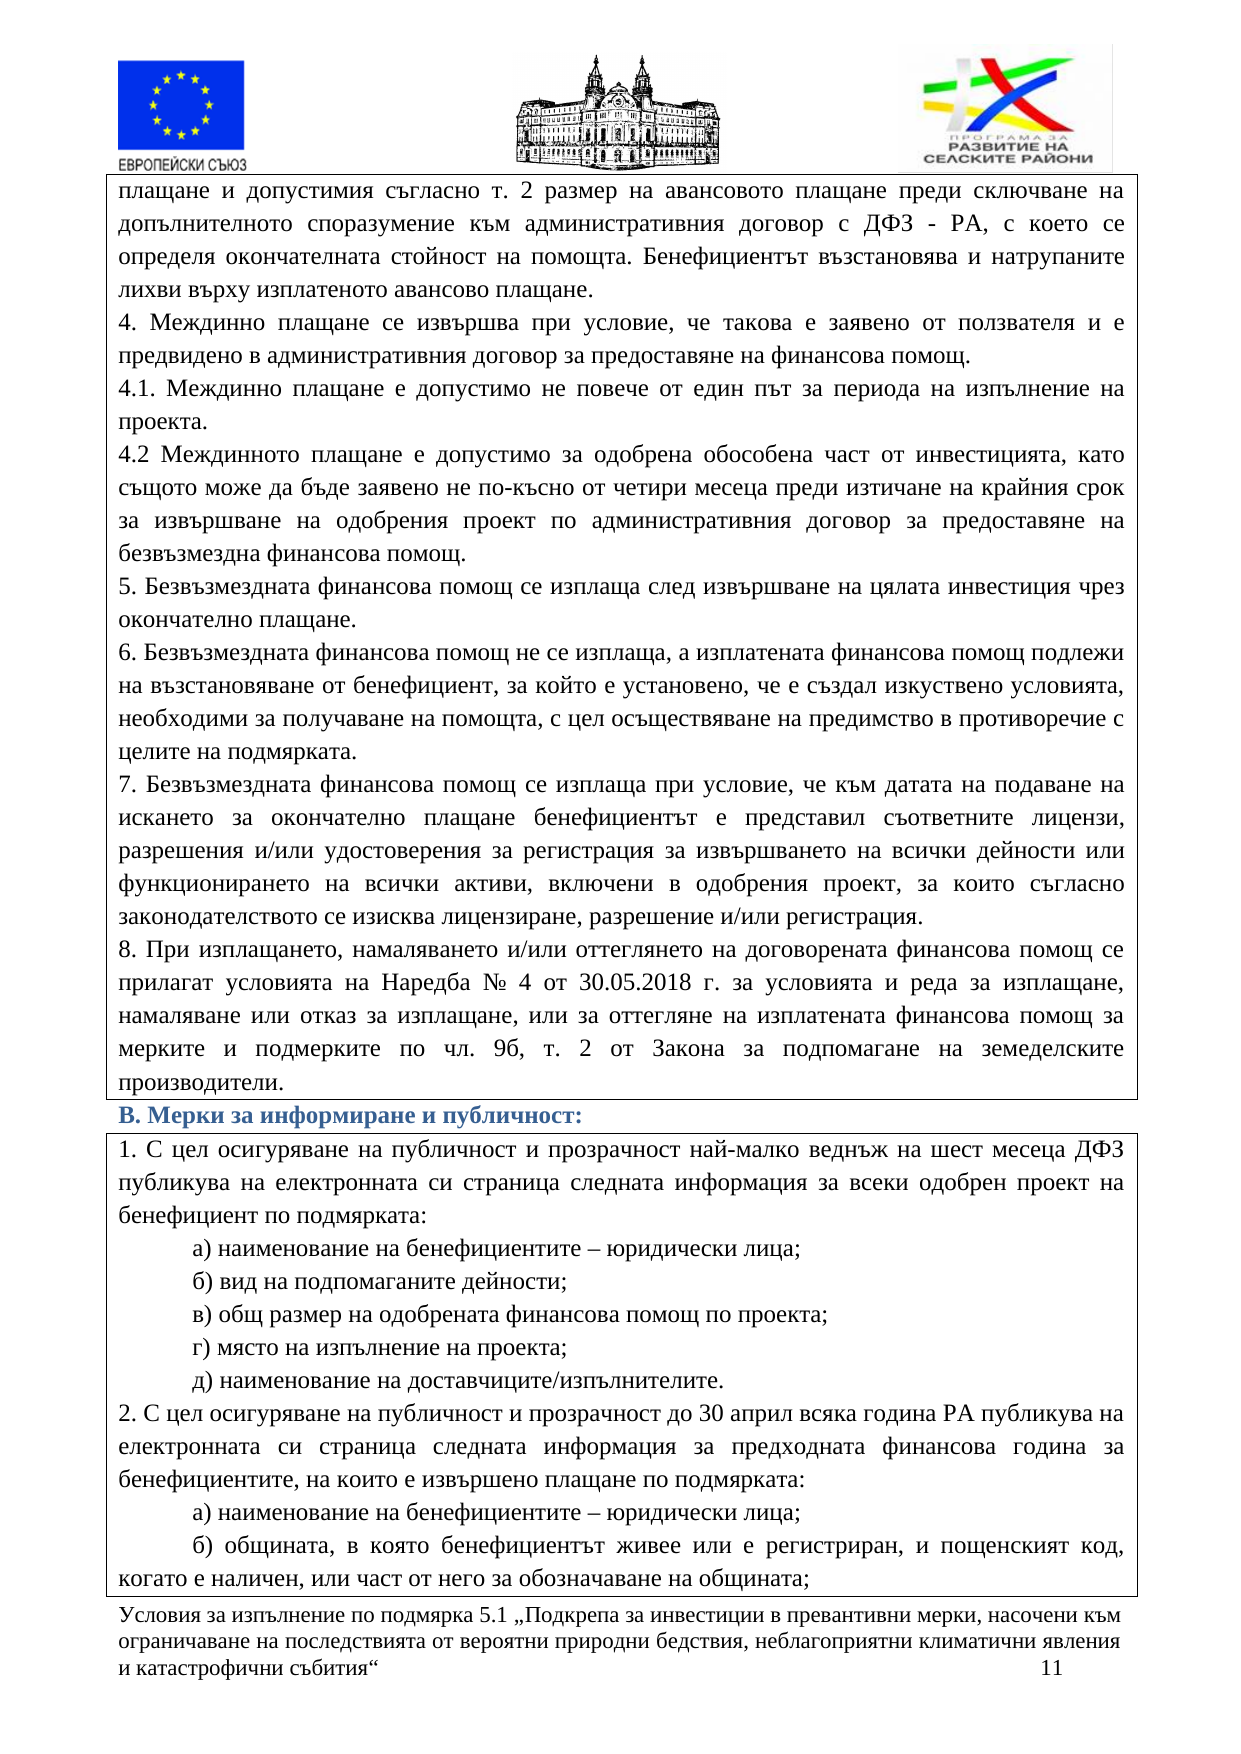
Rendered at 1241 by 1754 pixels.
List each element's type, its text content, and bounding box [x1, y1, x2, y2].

subtitle В. Мерки за информиране и публичност: [118, 1100, 1122, 1129]
picture [898, 44, 1114, 174]
picture [511, 52, 728, 174]
picture [118, 60, 248, 174]
